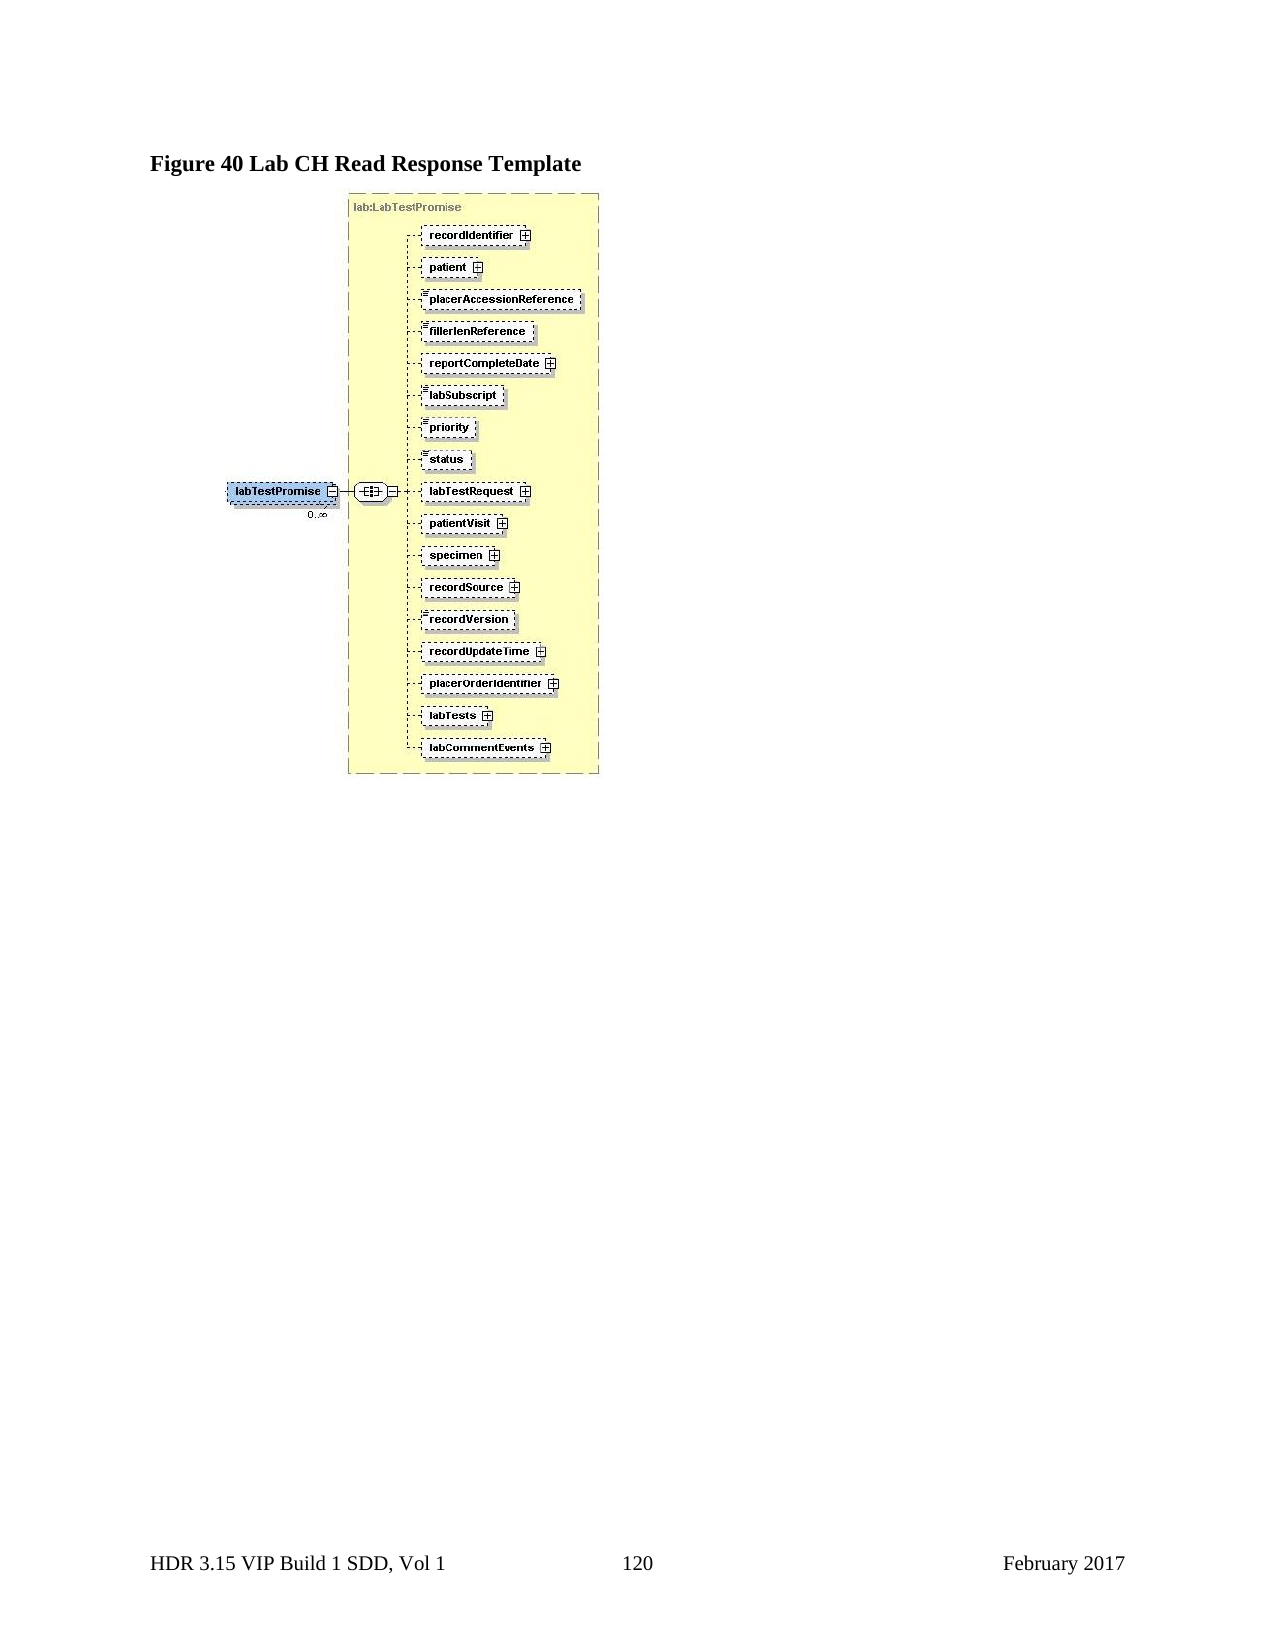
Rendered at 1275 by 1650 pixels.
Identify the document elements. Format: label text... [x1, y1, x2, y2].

text Figure 40 Lab CH Read Response Template [150, 150, 1125, 176]
picture [225, 188, 604, 779]
